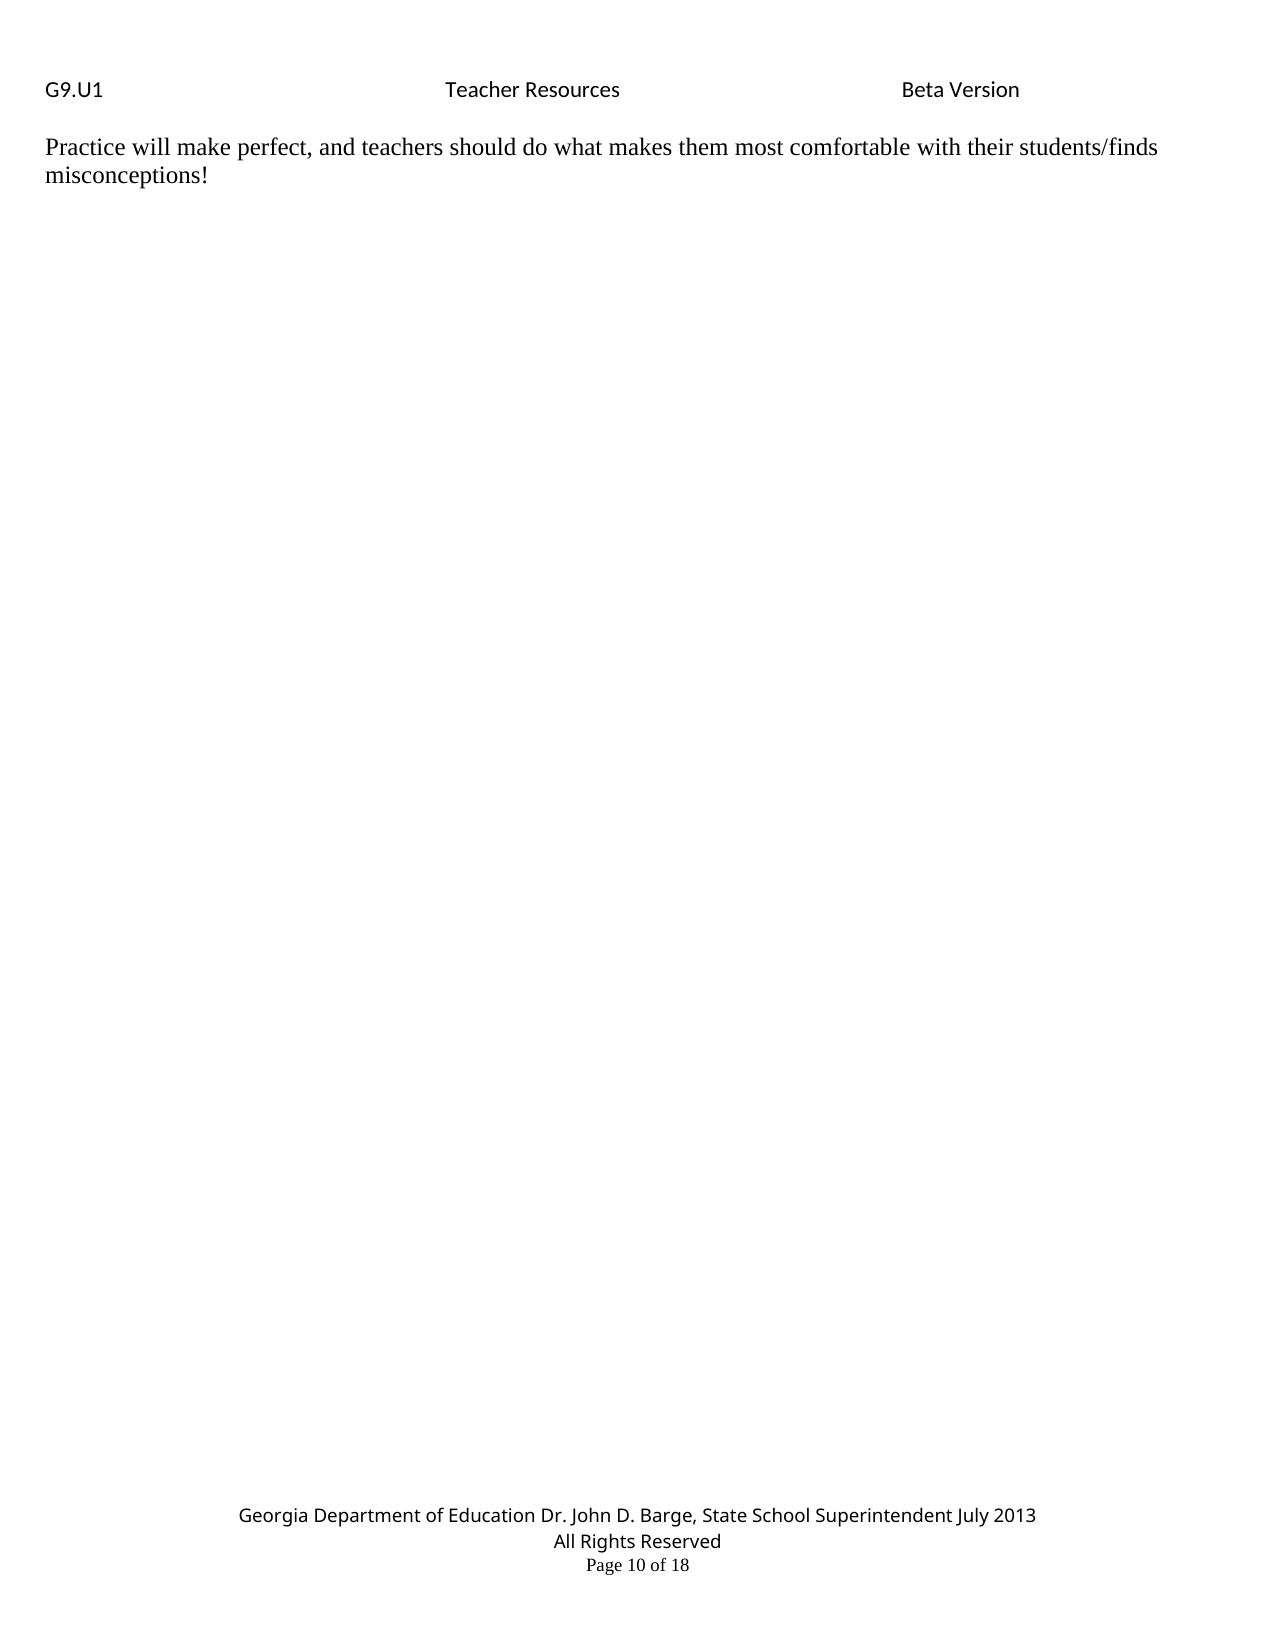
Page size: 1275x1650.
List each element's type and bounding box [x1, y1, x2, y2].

table_cell [34, 103, 1219, 189]
